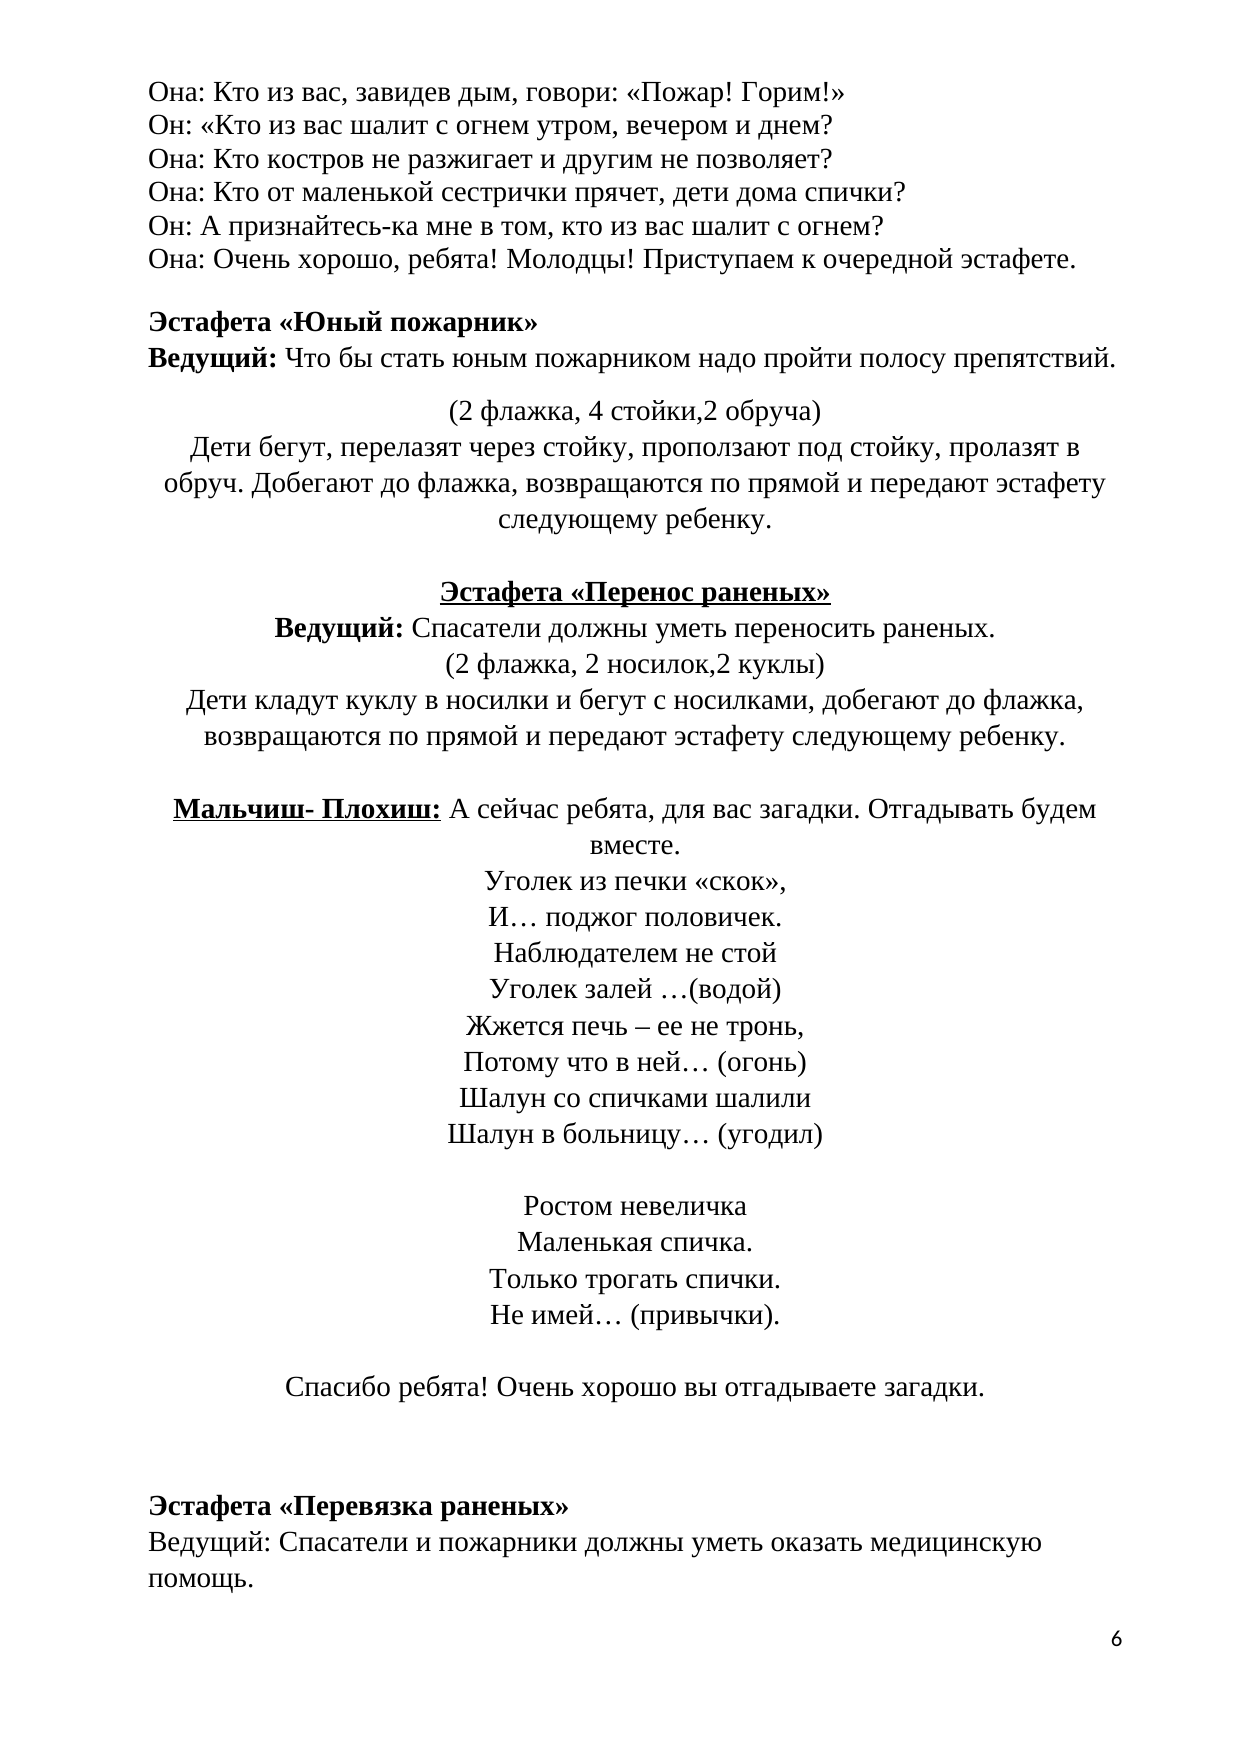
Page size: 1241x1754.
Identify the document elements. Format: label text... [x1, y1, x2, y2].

text Эстафета «Юный пожарник» Ведущий: Что бы стать юным пожарником надо пройти полосу препятствий. [148, 304, 1122, 374]
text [148, 74, 1122, 275]
text (2 флажка, 4 стойки,2 обруча) Дети бегут, перелазят через стойку, проползают под стойку, пролазят в обруч. Добегают до флажка, возвращаются по прямой и передают эстафету следующему ребенку. Эстафета «Перенос раненых» Ведущий: Спасатели должны уметь переносить раненых. (2 флажка, 2 носилок,2 куклы) Дети кладут куклу в носилки и бегут с носилками, добегают до флажка, возвращаются по прямой и передают эстафету следующему ребенку. Мальчиш- Плохиш: А сейчас ребята, для вас загадки. Отгадывать будем вместе. Уголек из печки «скок», И… поджог половичек. Наблюдателем не стой Уголек залей …(водой) Жжется печь – ее не тронь, Потому что в ней… (огонь) Шалун со спичками шалили Шалун в больницу… (угодил) Ростом невеличка Маленькая спичка. Только трогать спички. Не имей… (привычки). Спасибо ребята! Очень хорошо вы отгадываете загадки. [148, 393, 1122, 1433]
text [148, 1452, 1122, 1594]
